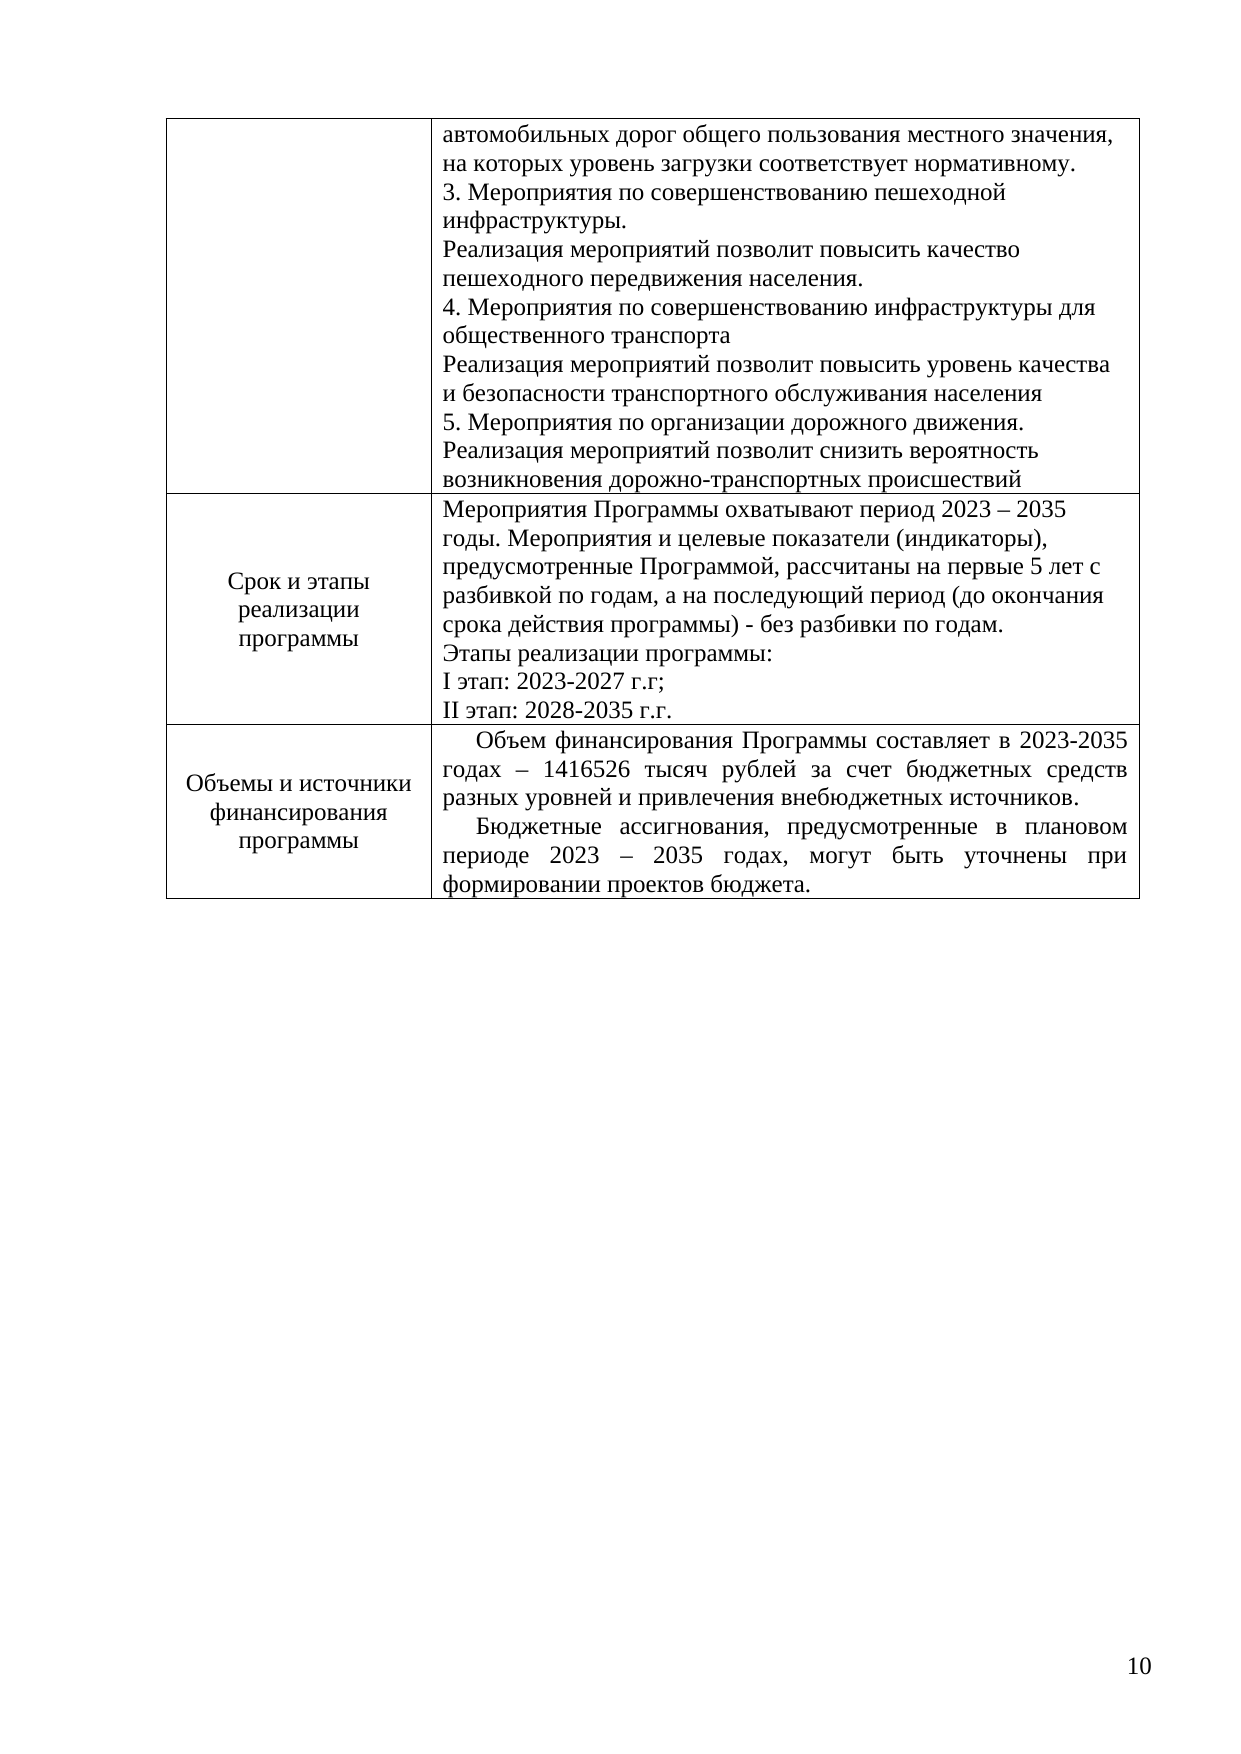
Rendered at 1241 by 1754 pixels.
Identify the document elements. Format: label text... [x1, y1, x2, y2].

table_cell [167, 119, 431, 493]
table_cell Срок и этапы реализации программы [167, 494, 431, 724]
table_cell Мероприятия Программы охватывают период 2023 – 2035 годы. Мероприятия и целевые показатели (индикаторы), предусмотренные Программой, рассчитаны на первые 5 лет с разбивкой по годам, а на последующий период (до окончания срока действия программы) - без разбивки по годам. Этапы реализации программы: I этап: 2023-2027 г.г; II этап: 2028-2035 г.г. [432, 494, 1139, 724]
table_cell Объем финансирования Программы составляет в 2023-2035 годах – 1416526 тысяч рублей за счет бюджетных средств разных уровней и привлечения внебюджетных источников. Бюджетные ассигнования, предусмотренные в плановом периоде 2023 – 2035 годах, могут быть уточнены при формировании проектов бюджета. [432, 725, 1139, 897]
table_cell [432, 119, 1139, 493]
table_cell Объемы и источники финансирования программы [167, 725, 431, 897]
